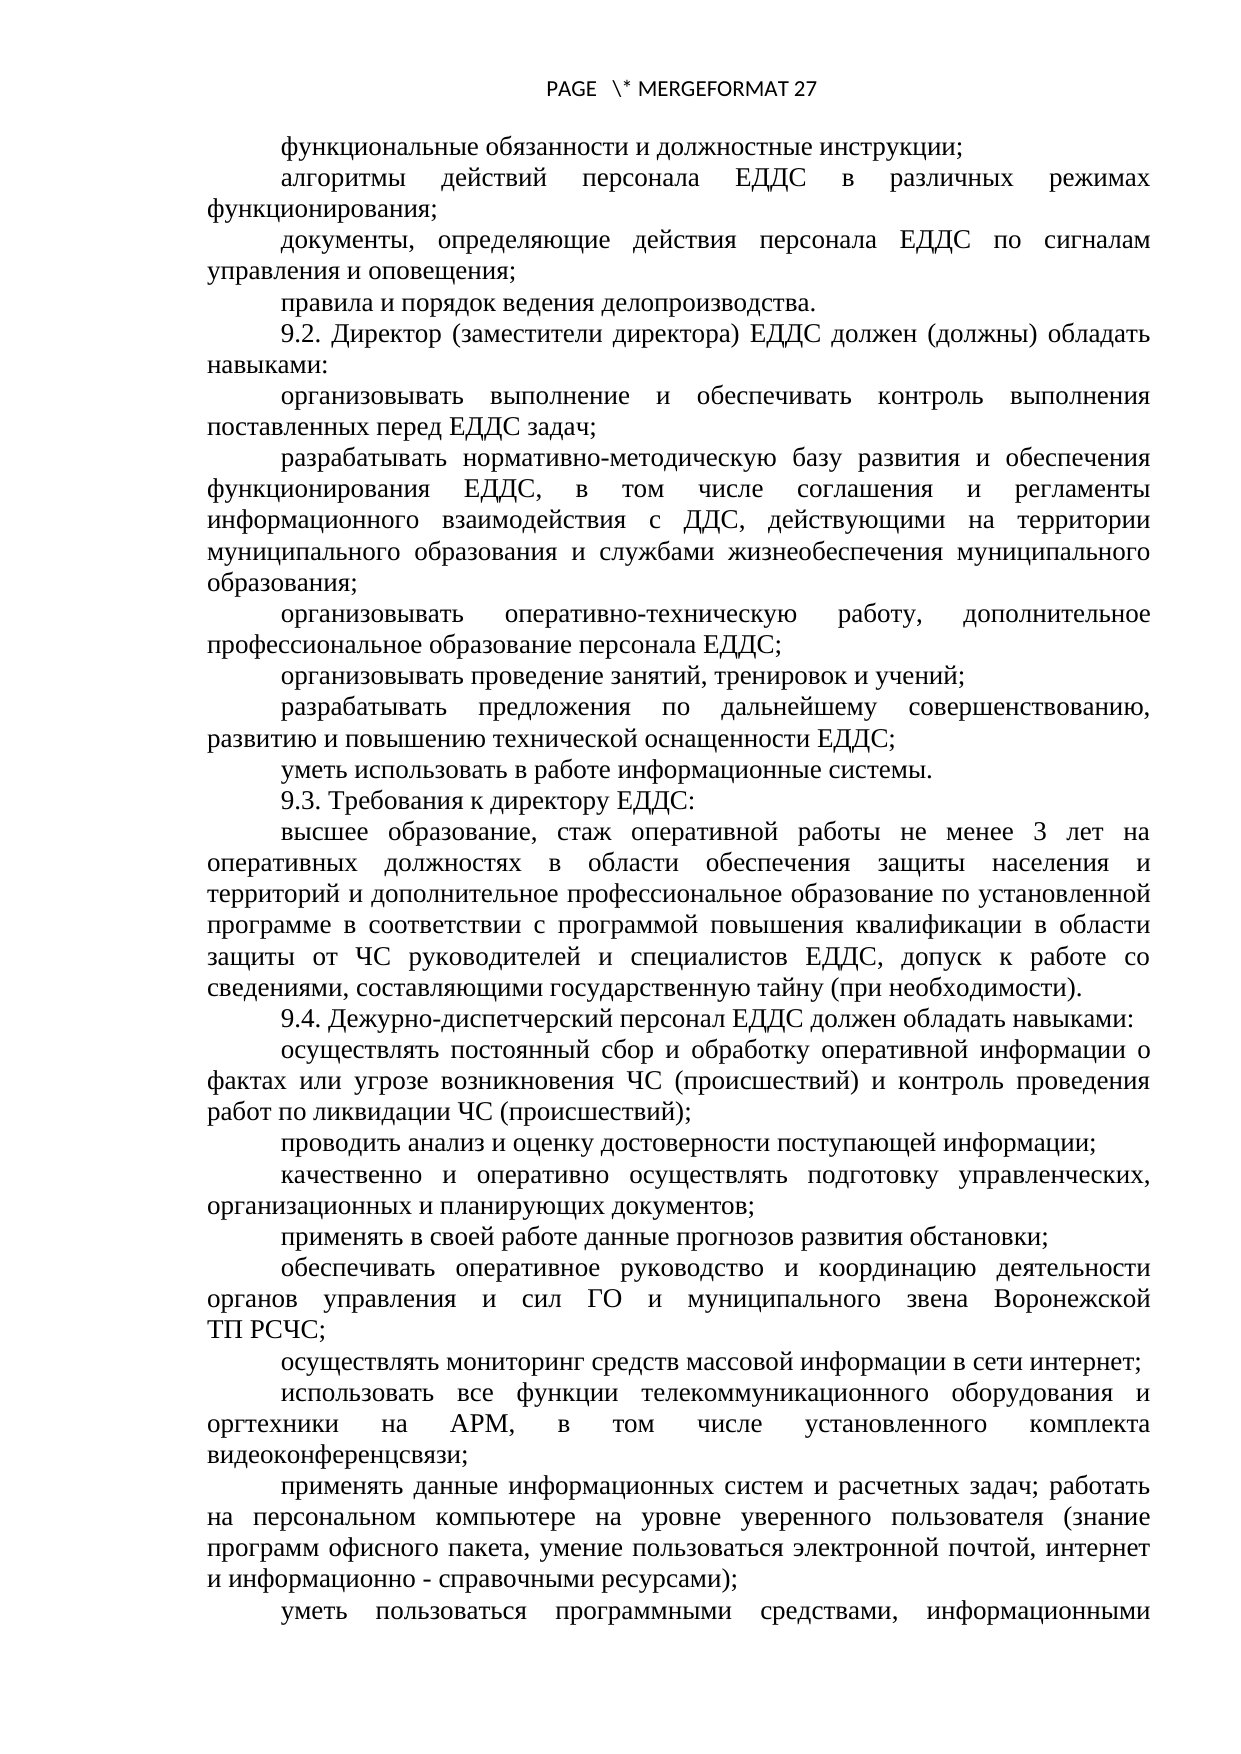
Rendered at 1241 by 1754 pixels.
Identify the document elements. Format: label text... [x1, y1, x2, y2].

text уметь использовать в работе информационные системы. [207, 753, 1152, 784]
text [207, 1594, 1152, 1625]
text осуществлять постоянный сбор и обработку оперативной информации о фактах или угрозе возникновения ЧС (происшествий) и контроль проведения работ по ликвидации ЧС (происшествий); [207, 1033, 1152, 1127]
text функциональные обязанности и должностные инструкции; [207, 130, 1152, 161]
text качественно и оперативно осуществлять подготовку управленческих, организационных и планирующих документов; [207, 1158, 1152, 1220]
text 9.2. Директор (заместители директора) ЕДДС должен (должны) обладать навыками: [207, 317, 1152, 379]
text 9.3. Требования к директору ЕДДС: [207, 784, 1152, 815]
text документы, определяющие действия персонала ЕДДС по сигналам управления и оповещения; [207, 223, 1152, 286]
text проводить анализ и оценку достоверности поступающей информации; [207, 1127, 1152, 1158]
text организовывать проведение занятий, тренировок и учений; [207, 659, 1152, 691]
text разрабатывать нормативно-методическую базу развития и обеспечения функционирования ЕДДС, в том числе соглашения и регламенты информационного взаимодействия с ДДС, действующими на территории муниципального образования и службами жизнеобеспечения муниципального образования; [207, 441, 1152, 597]
text организовывать выполнение и обеспечивать контроль выполнения поставленных перед ЕДДС задач; [207, 379, 1152, 441]
text обеспечивать оперативное руководство и координацию деятельности органов управления и сил ГО и муниципального звена Воронежской ТП РСЧС; [207, 1251, 1152, 1344]
text разрабатывать предложения по дальнейшему совершенствованию, развитию и повышению технической оснащенности ЕДДС; [207, 691, 1152, 753]
text применять данные информационных систем и расчетных задач; работать на персональном компьютере на уровне уверенного пользователя (знание программ офисного пакета, умение пользоваться электронной почтой, интернет и информационно - справочными ресурсами); [207, 1469, 1152, 1594]
text использовать все функции телекоммуникационного оборудования и оргтехники на АРМ, в том числе установленного комплекта видеоконференцсвязи; [207, 1376, 1152, 1469]
text применять в своей работе данные прогнозов развития обстановки; [207, 1220, 1152, 1251]
text высшее образование, стаж оперативной работы не менее 3 лет на оперативных должностях в области обеспечения защиты населения и территорий и дополнительное профессиональное образование по установленной программе в соответствии с программой повышения квалификации в области защиты от ЧС руководителей и специалистов ЕДДС, допуск к работе со сведениями, составляющими государственную тайну (при необходимости). [207, 815, 1152, 1002]
text алгоритмы действий персонала ЕДДС в различных режимах функционирования; [207, 161, 1152, 223]
text правила и порядок ведения делопроизводства. [207, 286, 1152, 317]
text организовывать оперативно-техническую работу, дополнительное профессиональное образование персонала ЕДДС; [207, 597, 1152, 659]
text 9.4. Дежурно-диспетчерский персонал ЕДДС должен обладать навыками: [207, 1002, 1152, 1033]
text осуществлять мониторинг средств массовой информации в сети интернет; [207, 1344, 1152, 1376]
